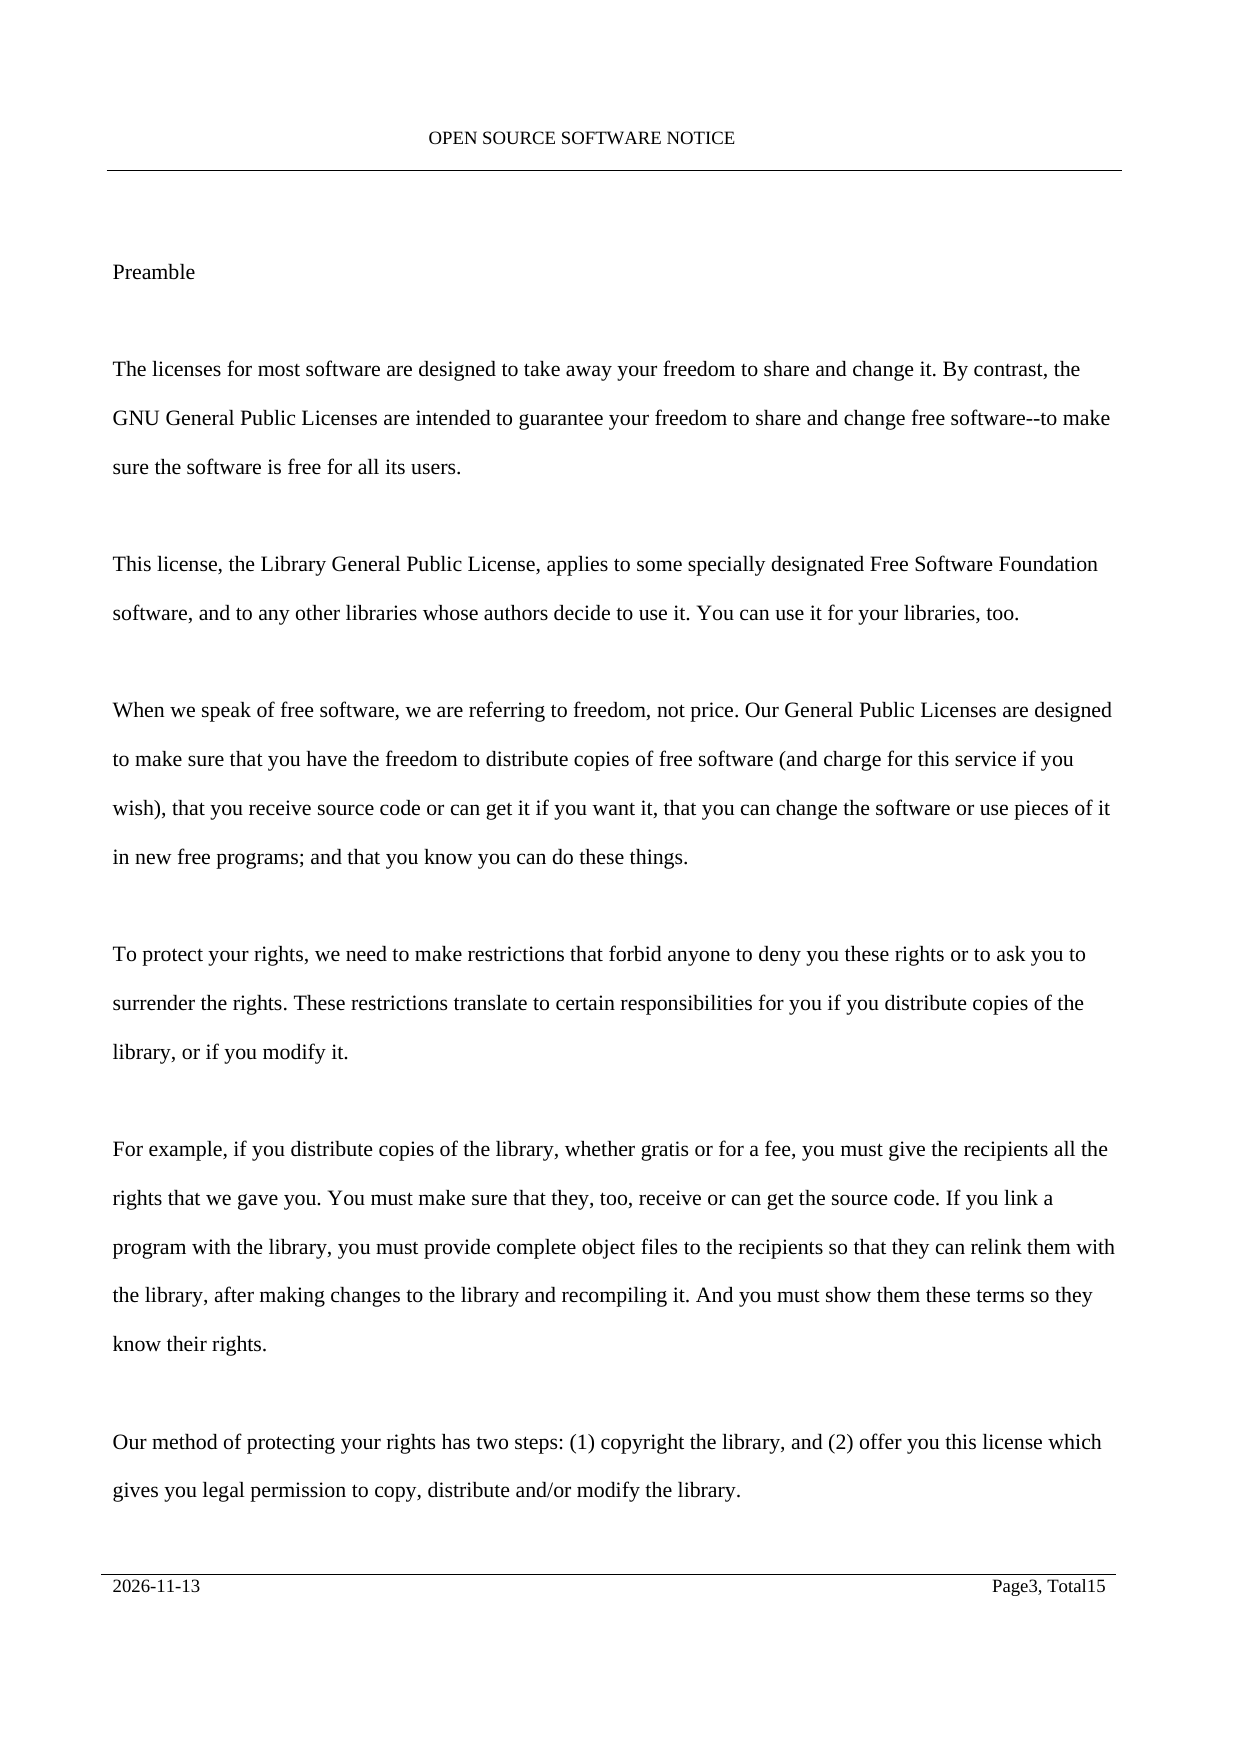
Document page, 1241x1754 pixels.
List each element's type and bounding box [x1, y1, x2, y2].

text [112, 206, 1128, 1506]
